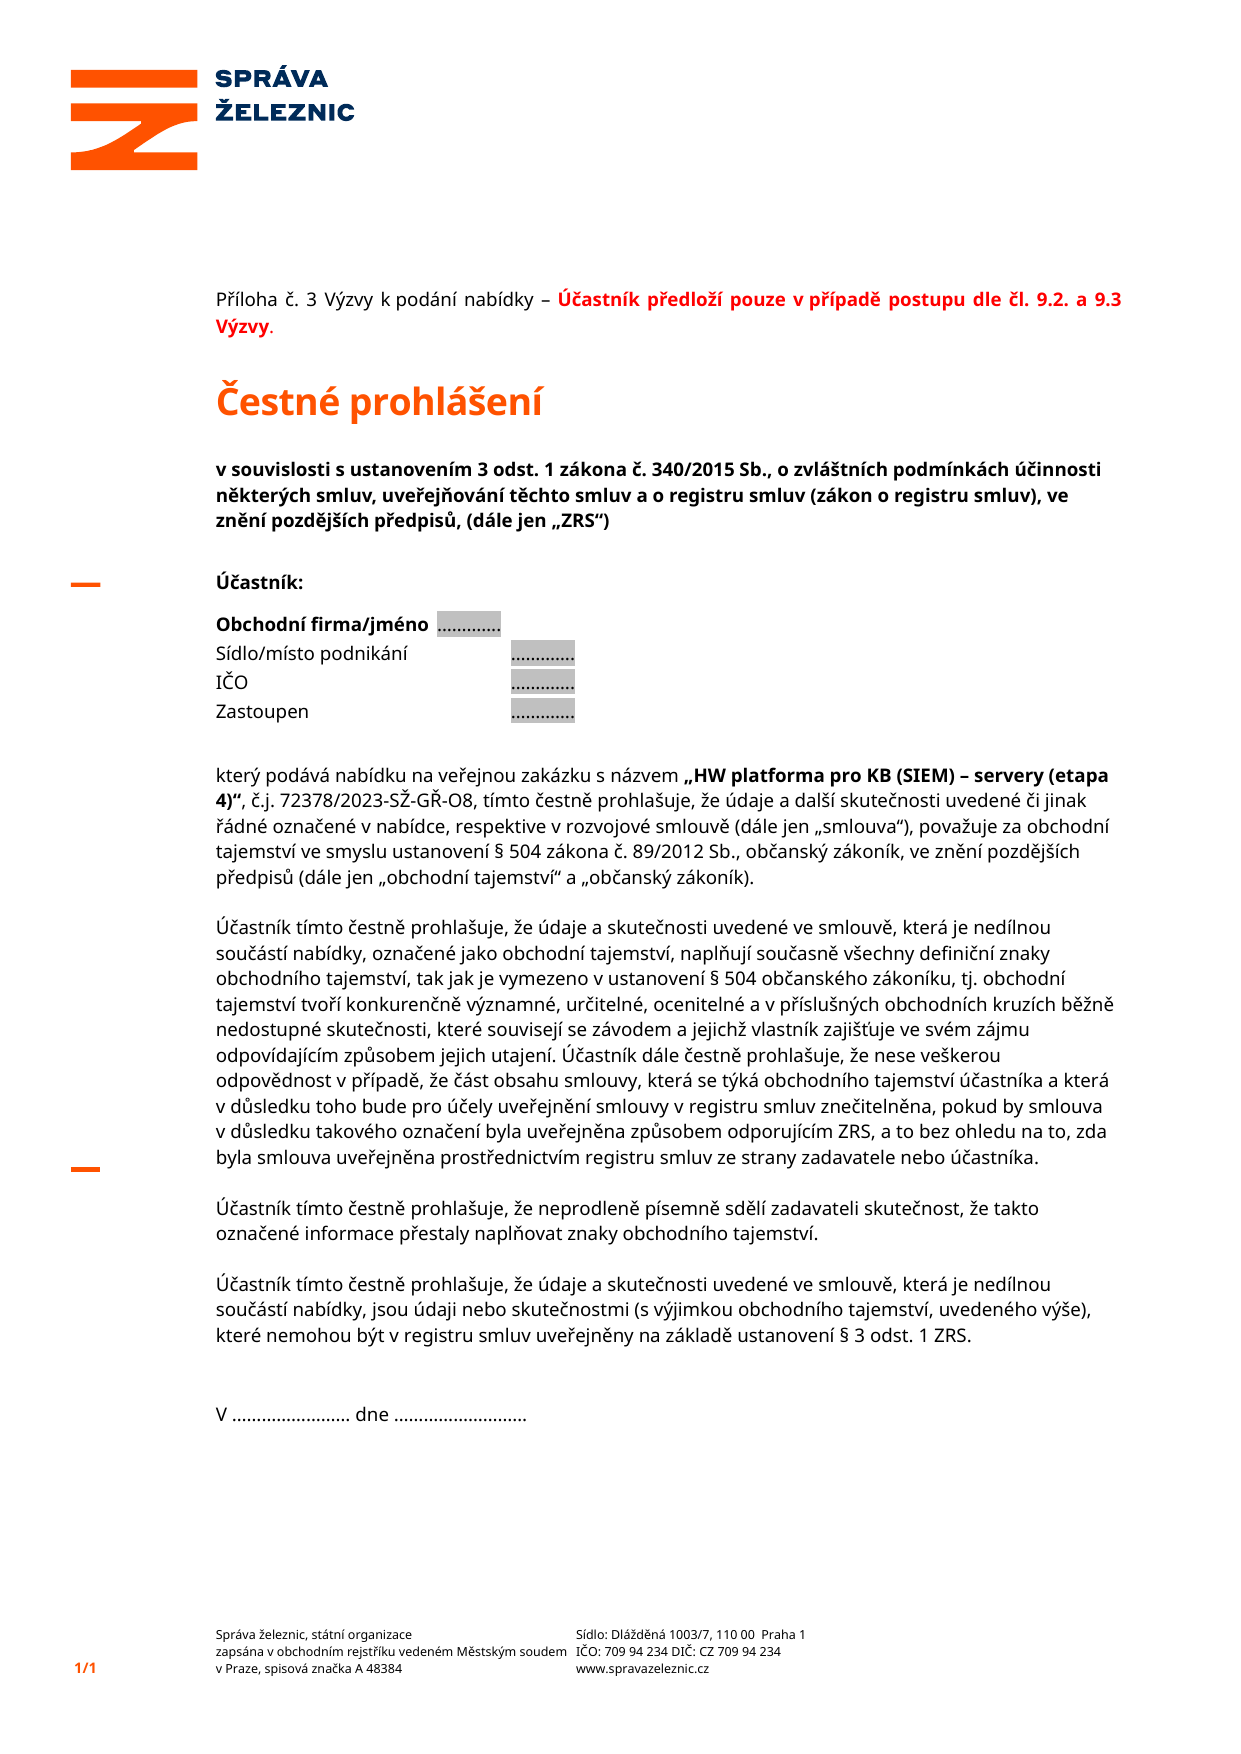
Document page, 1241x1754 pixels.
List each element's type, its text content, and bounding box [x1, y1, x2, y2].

text Zastoupen …………. [216, 695, 1122, 724]
text Sídlo/místo podnikání …………. [216, 637, 1122, 666]
text IČO …………. [216, 666, 1122, 695]
text Obchodní firma/jméno …………. [216, 608, 1122, 637]
text Účastník: [216, 565, 1122, 596]
subtitle Čestné prohlášení [216, 375, 1122, 426]
text který podává nabídku na veřejnou zakázku s názvem „HW platforma pro KB (SIEM) – servery (etapa 4)“, č.j. 72378/2023-SŽ-GŘ-O8, tímto čestně prohlašuje, že údaje a další skutečnosti uvedené či jinak řádné označené v nabídce, respektive v rozvojové smlouvě (dále jen „smlouva“), považuje za obchodní tajemství ve smyslu ustanovení § 504 zákona č. 89/2012 Sb., občanský zákoník, ve znění pozdějších předpisů (dále jen „obchodní tajemství“ a „občanský zákoník). [216, 762, 1122, 889]
text V …………………… dne ……………………… [216, 1398, 1121, 1427]
text Účastník tímto čestně prohlašuje, že neprodleně písemně sdělí zadavateli skutečnost, že takto označené informace přestaly naplňovat znaky obchodního tajemství. [216, 1195, 1122, 1246]
text Účastník tímto čestně prohlašuje, že údaje a skutečnosti uvedené ve smlouvě, která je nedílnou součástí nabídky, označené jako obchodní tajemství, naplňují současně všechny definiční znaky obchodního tajemství, tak jak je vymezeno v ustanovení § 504 občanského zákoníku, tj. obchodní tajemství tvoří konkurenčně významné, určitelné, ocenitelné a v příslušných obchodních kruzích běžně nedostupné skutečnosti, které souvisejí se závodem a jejichž vlastník zajišťuje ve svém zájmu odpovídajícím způsobem jejich utajení. Účastník dále čestně prohlašuje, že nese veškerou odpovědnost v případě, že část obsahu smlouvy, která se týká obchodního tajemství účastníka a která v důsledku toho bude pro účely uveřejnění smlouvy v registru smluv znečitelněna, pokud by smlouva v důsledku takového označení byla uveřejněna způsobem odporujícím ZRS, a to bez ohledu na to, zda byla smlouva uveřejněna prostřednictvím registru smluv ze strany zadavatele nebo účastníka. [216, 914, 1122, 1170]
text Příloha č. 3 Výzvy k podání nabídky – Účastník předloží pouze v případě postupu dle čl. 9.2. a 9.3 Výzvy. [216, 286, 1122, 339]
text v souvislosti s ustanovením 3 odst. 1 zákona č. 340/2015 Sb., o zvláštních podmínkách účinnosti některých smluv, uveřejňování těchto smluv a o registru smluv (zákon o registru smluv), ve znění pozdějších předpisů, (dále jen „ZRS“) [216, 456, 1122, 533]
text Účastník tímto čestně prohlašuje, že údaje a skutečnosti uvedené ve smlouvě, která je nedílnou součástí nabídky, jsou údaji nebo skutečnostmi (s výjimkou obchodního tajemství, uvedeného výše), které nemohou být v registru smluv uveřejněny na základě ustanovení § 3 odst. 1 ZRS. [216, 1271, 1122, 1347]
